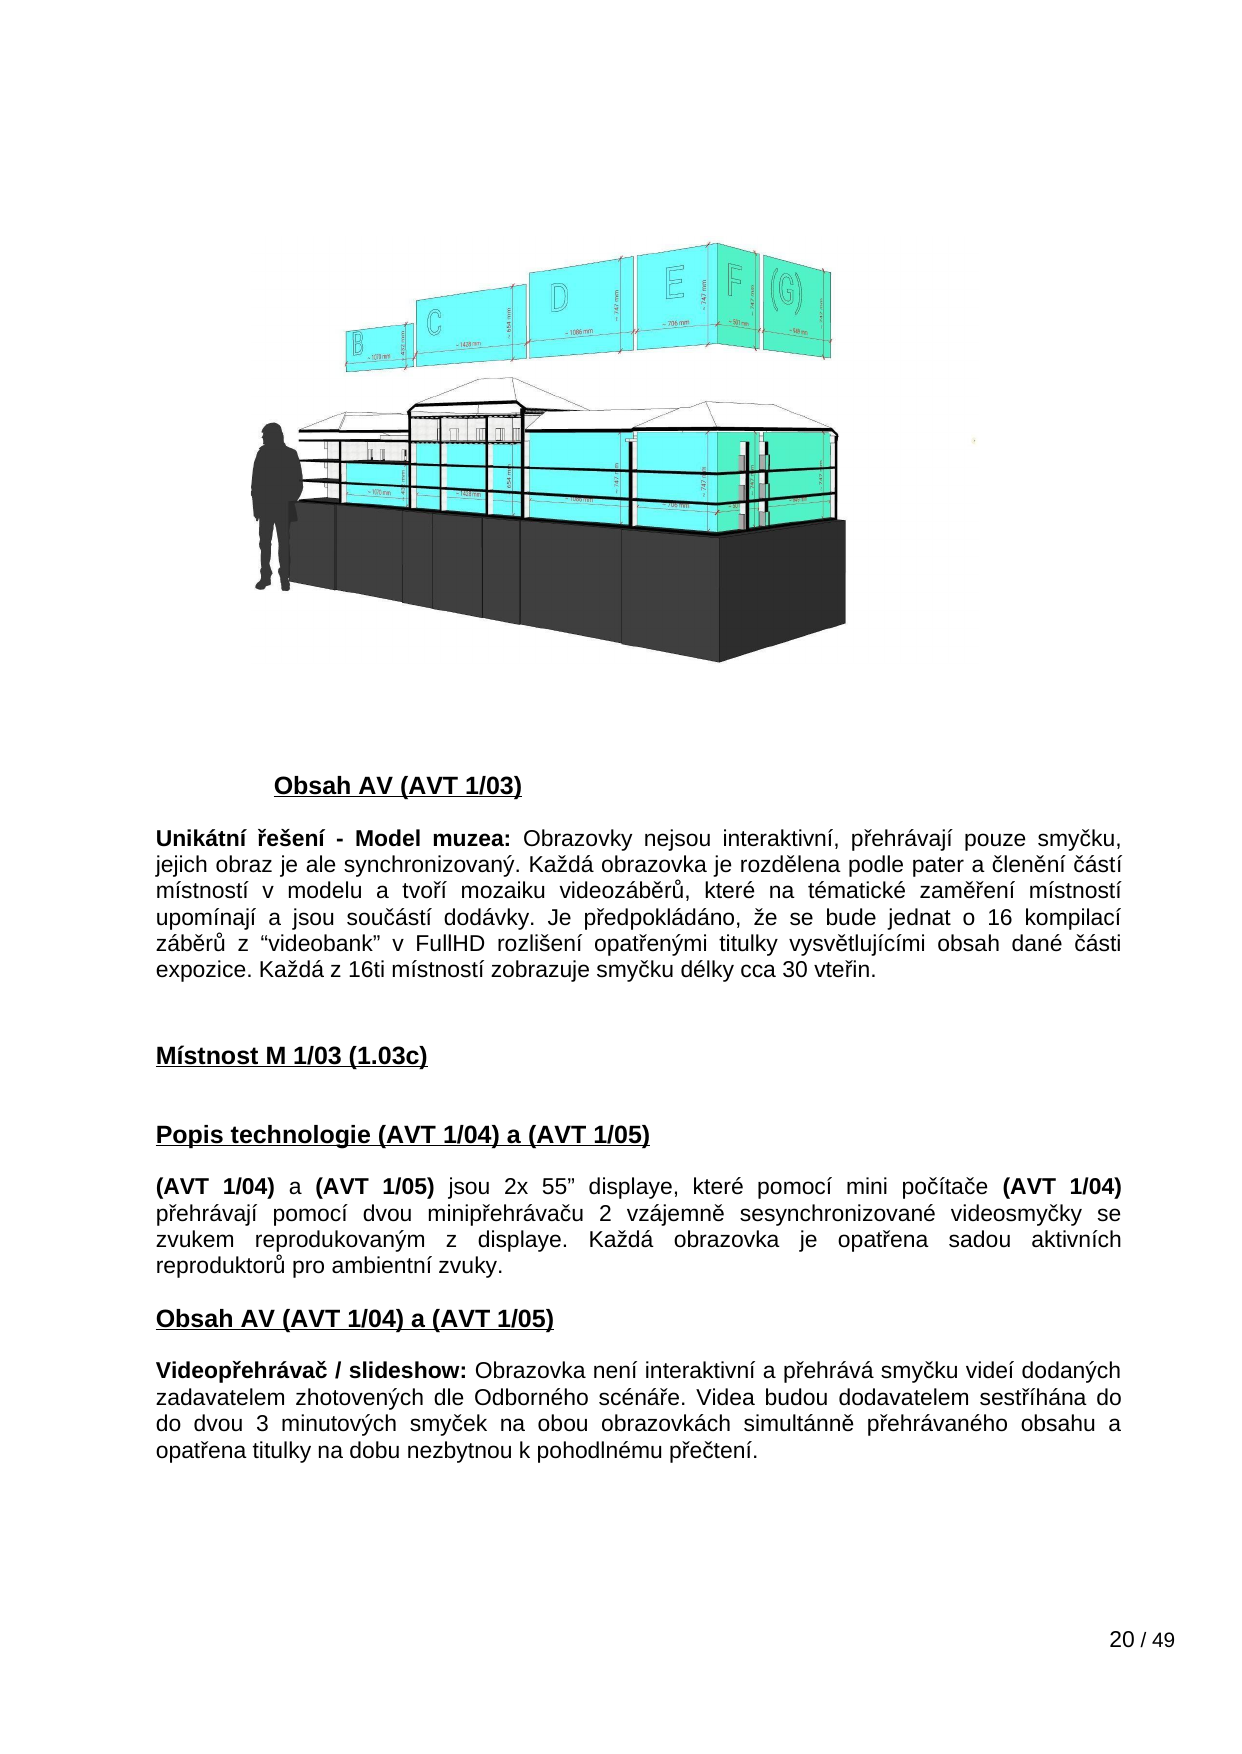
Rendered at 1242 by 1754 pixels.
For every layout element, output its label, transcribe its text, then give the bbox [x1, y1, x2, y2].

subtitle Obsah AV (AVT 1/03) [156, 771, 1175, 800]
text (AVT 1/04) a (AVT 1/05) jsou 2x 55” displaye, které pomocí mini počítače (AVT 1/04) přehrávají pomocí dvou minipřehrávaču 2 vzájemně sesynchronizované videosmyčky se zvukem reprodukovaným z displaye. Každá obrazovka je opatřena sadou aktivních reproduktorů pro ambientní zvuky. [156, 1173, 1122, 1279]
picture [250, 236, 980, 664]
text Videopřehrávač / slideshow: Obrazovka není interaktivní a přehrává smyčku videí dodaných zadavatelem zhotovených dle Odborného scénáře. Videa budou dodavatelem sestříhána do do dvou 3 minutových smyček na obou obrazovkách simultánně přehrávaného obsahu a opatřena titulky na dobu nezbytnou k pohodlnému přečtení. [156, 1357, 1122, 1463]
subtitle Obsah AV (AVT 1/04) a (AVT 1/05) [156, 1304, 1175, 1332]
text Unikátní řešení - Model muzea: Obrazovky nejsou interaktivní, přehrávají pouze smyčku, jejich obraz je ale synchronizovaný. Každá obrazovka je rozdělena podle pater a členění částí místností v modelu a tvoří mozaiku videozáběrů, které na tématické zaměření místností upomínají a jsou součástí dodávky. Je předpokládáno, že se bude jednat o 16 kompilací záběrů z “videobank” v FullHD rozlišení opatřenými titulky vysvětlujícími obsah dané části expozice. Každá z 16ti místností zobrazuje smyčku délky cca 30 vteřin. [156, 825, 1122, 983]
subtitle Popis technologie (AVT 1/04) a (AVT 1/05) [156, 1119, 1175, 1148]
subtitle Místnost M 1/03 (1.03c) [156, 1041, 536, 1070]
